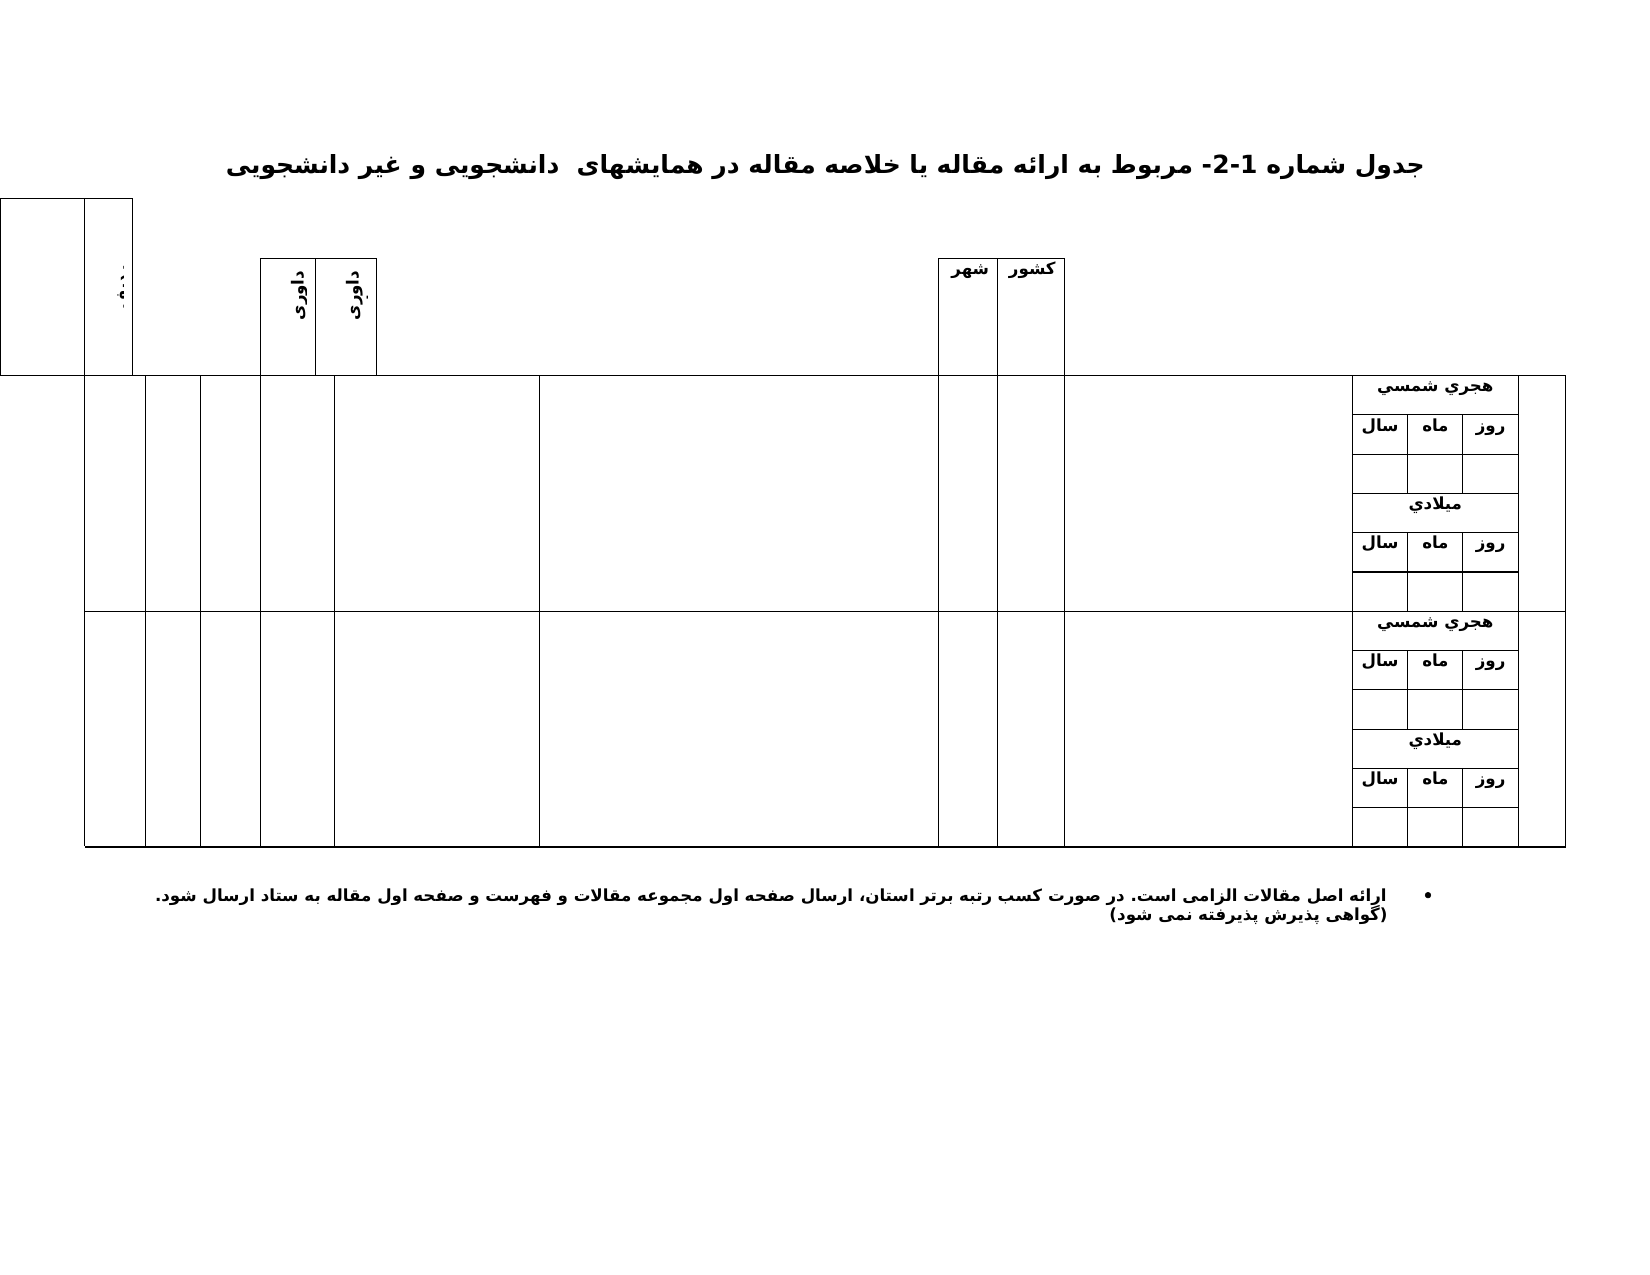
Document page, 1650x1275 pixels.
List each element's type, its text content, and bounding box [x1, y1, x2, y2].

table_cell داوری استان [261, 259, 315, 375]
table_cell [261, 376, 334, 611]
table_cell ماه [1408, 415, 1462, 453]
table_cell روز [1463, 651, 1518, 689]
table_cell [939, 612, 997, 846]
table_cell [1353, 455, 1407, 493]
table_cell [1065, 612, 1352, 846]
table_cell [998, 612, 1064, 846]
table_cell [540, 376, 938, 611]
table_cell [1408, 808, 1462, 846]
text جدول شماره 1-2- مربوط به ارائه مقاله یا خلاصه مقاله در همایشهای دانشجویی و غیر دانشجویی [150, 150, 1500, 179]
table_cell هجري شمسي [1353, 376, 1518, 414]
table_cell [1463, 808, 1518, 846]
table_cell [1519, 376, 1565, 611]
table_cell [1519, 612, 1565, 846]
table_cell [1353, 690, 1407, 729]
table_cell [335, 612, 539, 846]
table_cell داوری ستاد مرکزی [316, 259, 376, 375]
table_cell كشور [998, 259, 1064, 375]
table_cell روز [1463, 769, 1518, 807]
table_cell [85, 612, 145, 846]
list ارائه اصل مقالات الزامی است. در صورت کسب رتبه برتر استان، ارسال صفحه اول مجموعه مقالات و فهرست و صفحه اول مقاله به ستاد ارسال شود.(گواهی پذیرش پذیرفته نمی شود) [150, 885, 1425, 924]
table_header رديف [85, 199, 132, 375]
table_cell [998, 376, 1064, 611]
table_cell [1065, 376, 1352, 611]
table_cell [1408, 690, 1462, 729]
table_cell [1408, 455, 1462, 493]
table_cell [146, 376, 200, 611]
table_cell ماه [1408, 769, 1462, 807]
table_cell [146, 612, 200, 846]
table_cell [1463, 455, 1518, 493]
table_cell سال [1353, 651, 1407, 689]
table_cell [1353, 808, 1407, 846]
table_cell ميلادي [1353, 730, 1518, 768]
table_cell سال [1353, 415, 1407, 453]
table_cell سال [1353, 533, 1407, 571]
table_cell [201, 376, 260, 611]
table_cell ميلادي [1353, 494, 1518, 532]
table_cell [261, 612, 334, 846]
table_cell سال [1353, 769, 1407, 807]
table_cell ماه [1408, 533, 1462, 571]
table_cell [1463, 573, 1518, 611]
table_cell [939, 376, 997, 611]
table_cell روز [1463, 415, 1518, 453]
table_cell شهر [939, 259, 997, 375]
table_cell ماه [1408, 651, 1462, 689]
table_cell [85, 376, 145, 611]
table_cell [1408, 573, 1462, 611]
table_cell هجري شمسي [1353, 612, 1518, 650]
table_cell [1353, 573, 1407, 611]
table_cell روز [1463, 533, 1518, 571]
table_cell [1463, 690, 1518, 729]
table_cell [335, 376, 539, 611]
table_cell [540, 612, 938, 846]
table_cell [201, 612, 260, 846]
